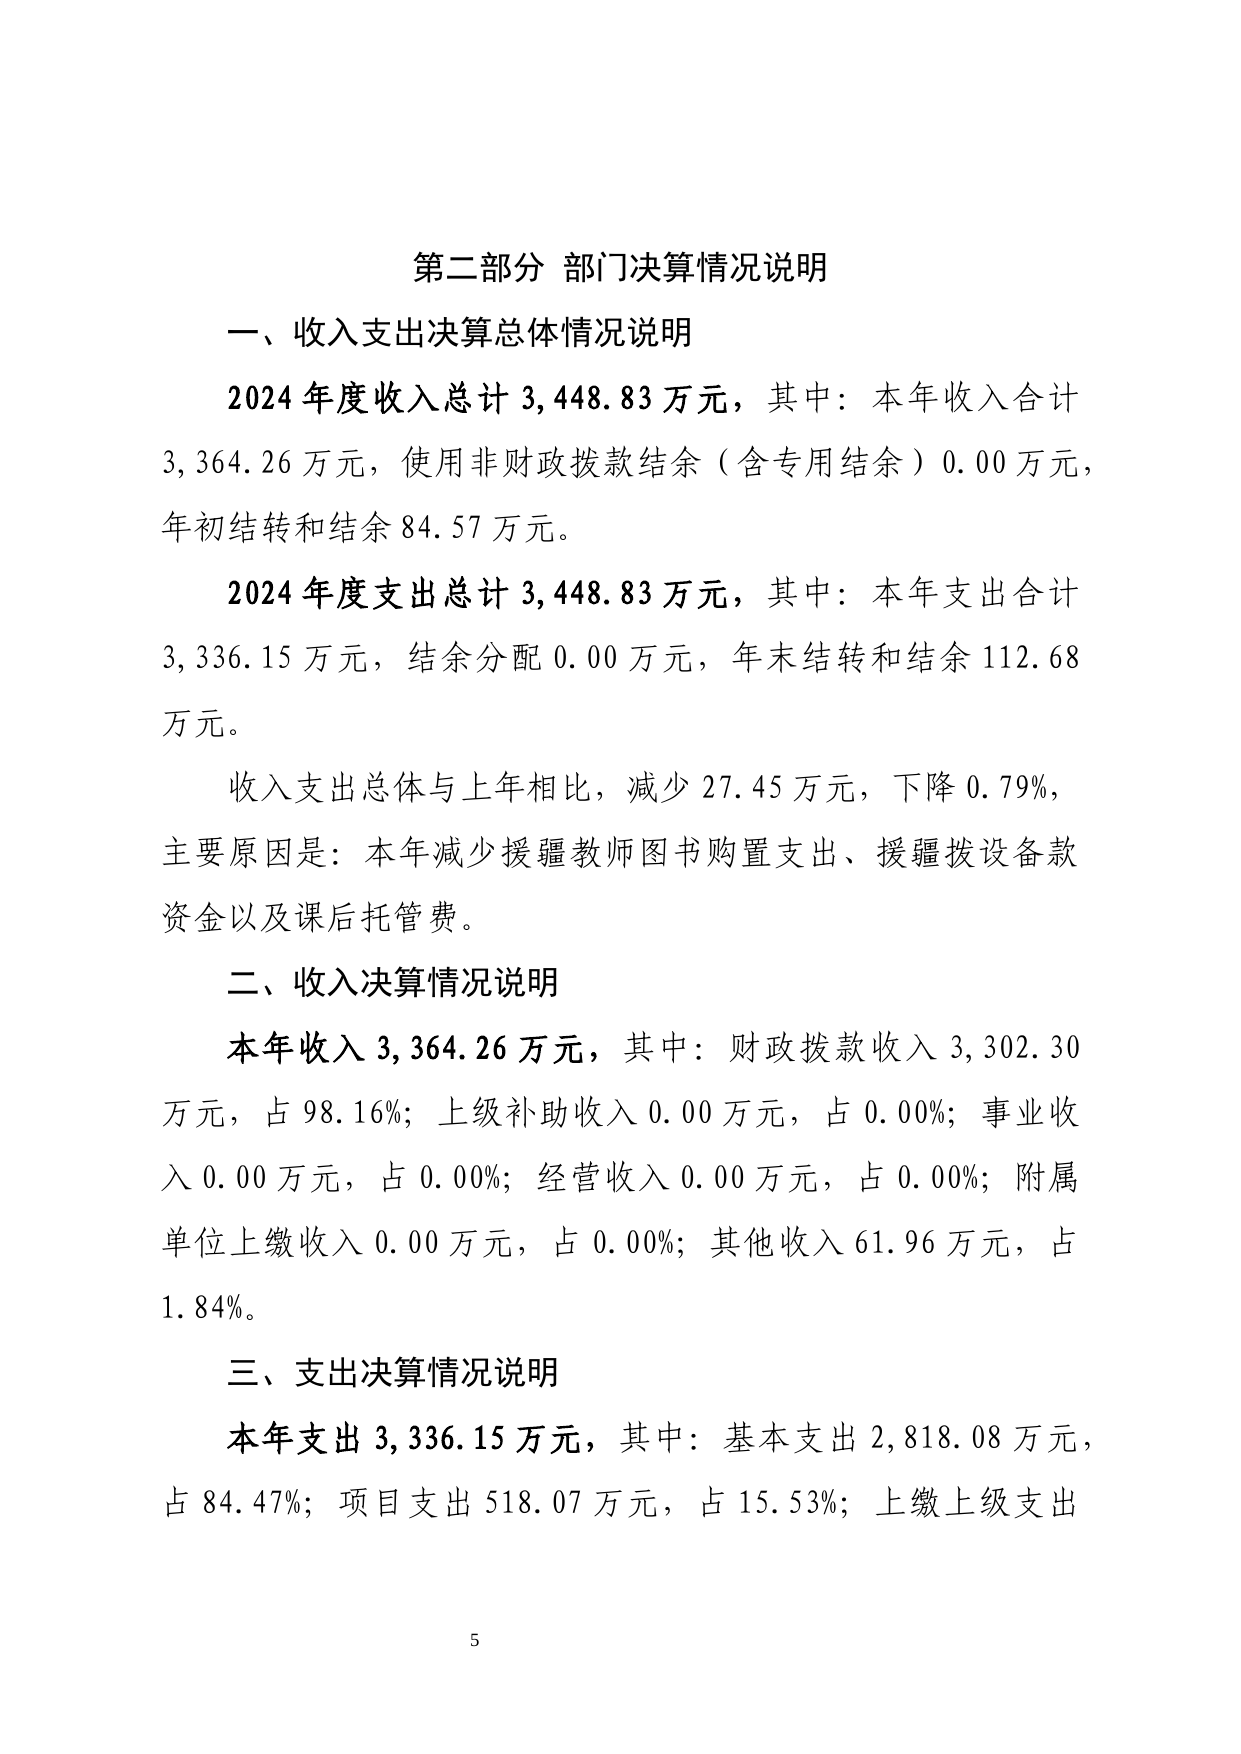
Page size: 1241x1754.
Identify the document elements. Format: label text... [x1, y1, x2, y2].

text 收入支出总体与上年相比，减少27.45万元，下降0.79%，主要原因是：本年减少援疆教师图书购置支出、援疆拨设备款资金以及课后托管费。 [159, 753, 1081, 948]
text 2024年度收入总计3,448.83万元，其中：本年收入合计3,364.26万元，使用非财政拨款结余（含专用结余）0.00万元，年初结转和结余84.57万元。 [159, 363, 1081, 558]
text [159, 1403, 1081, 1533]
text 本年收入3,364.26万元，其中：财政拨款收入3,302.30万元，占98.16%；上级补助收入0.00万元，占0.00%；事业收入0.00万元，占0.00%；经营收入0.00万元，占0.00%；附属单位上缴收入0.00万元，占0.00%；其他收入61.96万元，占1.84%。 [159, 1013, 1081, 1338]
text 三、支出决算情况说明 [159, 1338, 1081, 1403]
text 一、收入支出决算总体情况说明 [159, 298, 1081, 363]
text 第二部分 部门决算情况说明 [159, 233, 1081, 298]
text 二、收入决算情况说明 [159, 948, 1081, 1013]
text 2024年度支出总计3,448.83万元，其中：本年支出合计3,336.15万元，结余分配0.00万元，年末结转和结余112.68万元。 [159, 558, 1081, 753]
